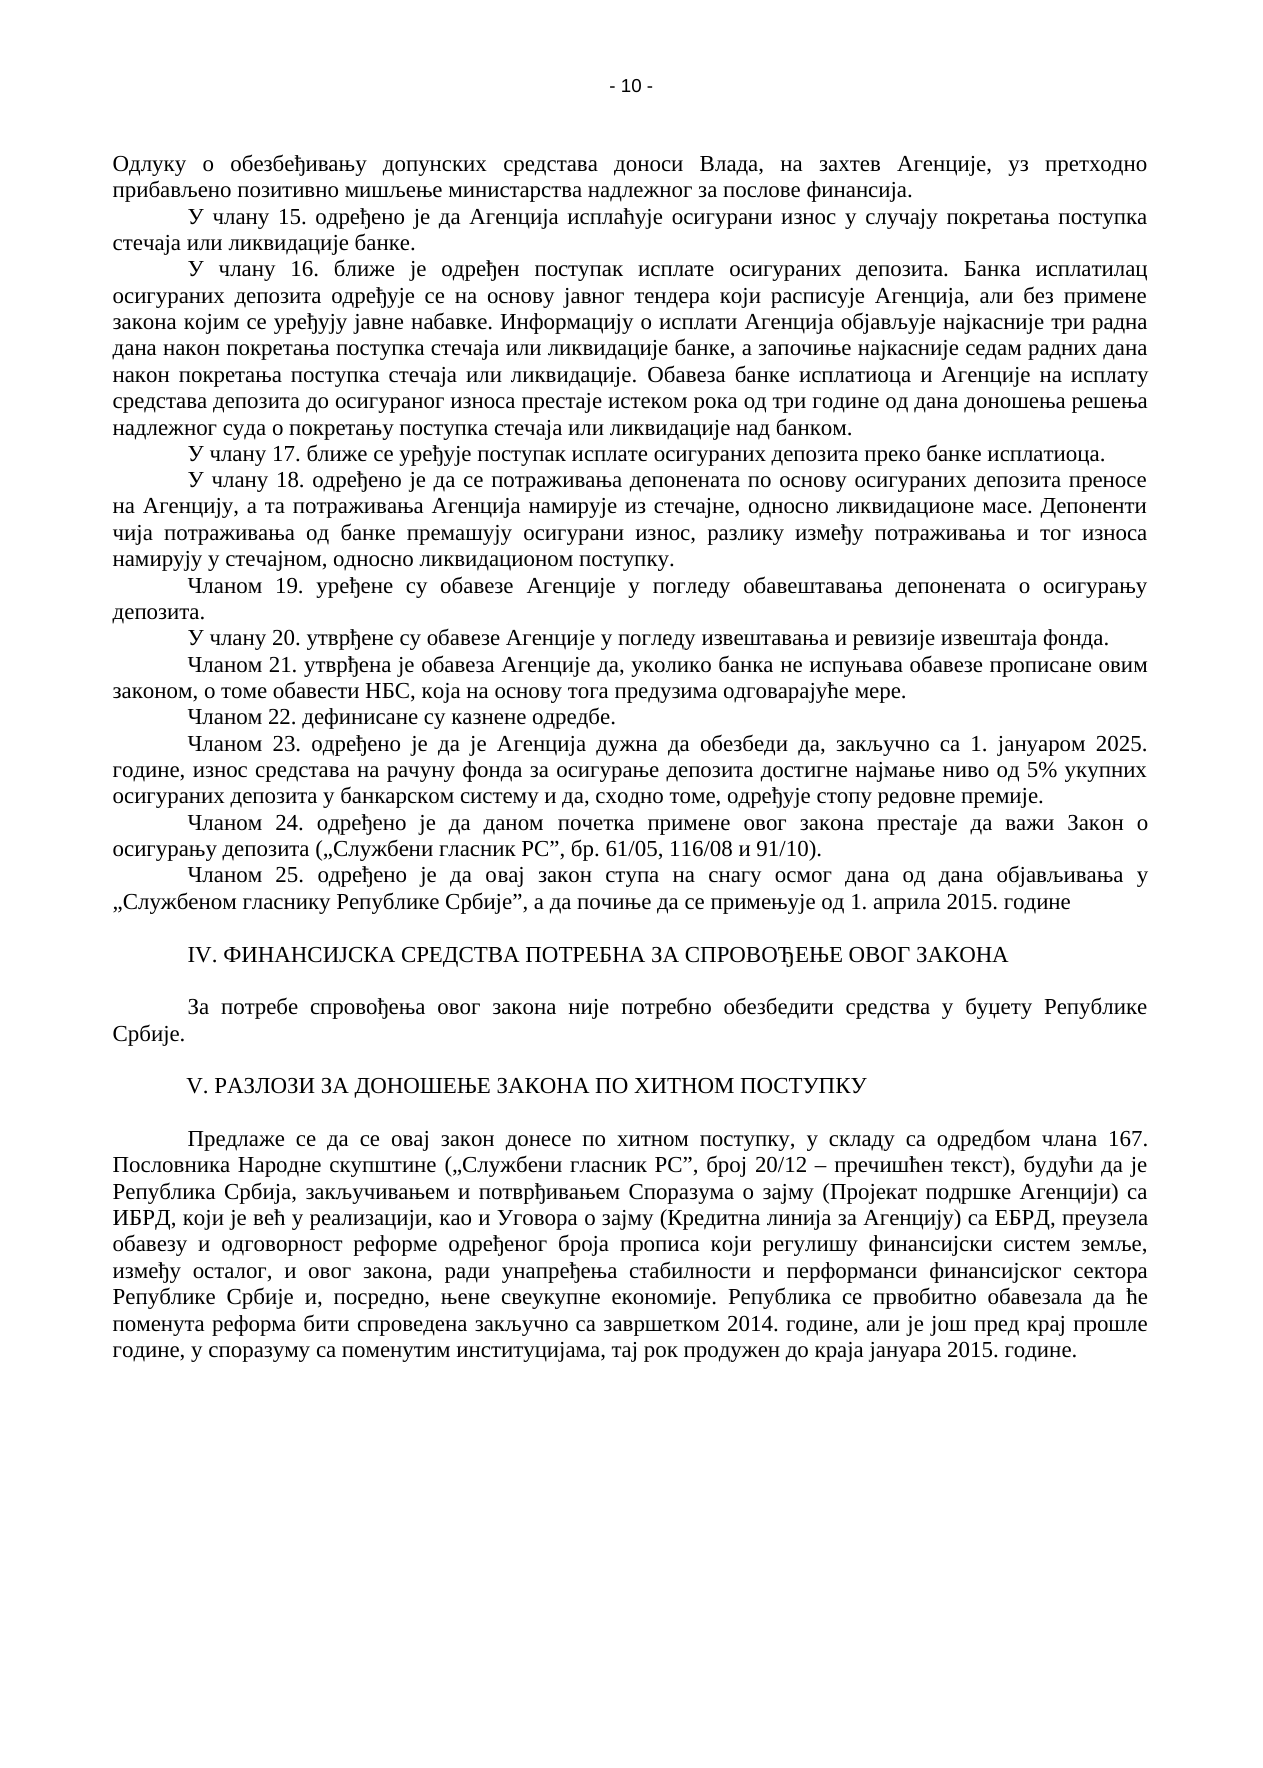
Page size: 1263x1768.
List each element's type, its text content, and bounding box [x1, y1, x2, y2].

text Чланом 19. уређене су обавезе Агенције у погледу обавештавања депонената о осигурању депозита. [112, 572, 1149, 624]
text Чланом 25. одређено је да овај закон ступа на снагу осмог дана од дана објављивања у „Службеном гласнику Републике Србије”, а да почиње да се примењује од 1. априла 2015. године [112, 862, 1149, 914]
text У члану 18. одређено је да се потраживања депонената по основу осигураних депозита преносе на Агенцију, а та потраживања Агенција намирује из стечајне, односно ликвидационе масе. Депоненти чија потраживања од банке премашују осигурани износ, разлику између потраживања и тог износа намирују у стечајном, односно ликвидационом поступку. [112, 466, 1149, 572]
text Чланом 21. утврђена је обавеза Агенције да, уколико банка не испуњава обавезе прописане овим законом, о томе обавести НБС, која на основу тога предузима одговарајуће мере. [112, 651, 1149, 703]
text У члану 16. ближе је одређен поступак исплате осигураних депозита. Банка исплатилац осигураних депозита одређује се на основу јавног тендера који расписује Агенција, али без примене закона којим се уређују јавне набавке. Информацију о исплати Агенција објављује најкасније три радна дана након покретања поступка стечаја или ликвидације банке, а започиње најкасније седам радних дана након покретања поступка стечаја или ликвидације. Обавеза банке исплатиоца и Агенције на исплату средстава депозита до осигураног износа престаје истеком рока од три године од дана доношења решења надлежног суда о покретању поступка стечаја или ликвидације над банком. [112, 255, 1149, 440]
text Прeдлaжe сe дa сe oвaj зaкoн дoнeсe пo хитнoм пoступку, у складу са одредбом члана 167. Пословника Народне скупштине („Службени гласник РС”, број 20/12 – пречишћен текст), будући да је Република Србијa, закључивањем и потврђивањем Споразума о зајму (Пројекат подршке Агенцији) са ИБРД, кojи je вeћ у рeaлизaциjи, као и Уговора о зајму (Кредитна линија за Агенцију) са ЕБРД, преузела обавезу и одговорност реформе одређеног броја прописа који регулишу финансијски систем земље, између осталог, и овог закона, ради унапређења стабилности и перформанси финансијског сектора Републике Србије и, посредно, њене свеукупне економије. Република се првобитно обавезала да ће поменута реформа бити спроведена закључно са завршетком 2014. године, али је још пред крај прошле године, у споразуму са поменутим институцијама, тај рок продужен до краја јануара 2015. године. [112, 1125, 1149, 1362]
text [112, 150, 1149, 203]
text У члану 17. ближе се уређује поступак исплате осигураних депозита преко банке исплатиоца. [112, 440, 1149, 466]
text У члану 20. утврђене су обавезе Агенције у погледу извештавања и ревизије извештаја фонда. [112, 624, 1149, 651]
text Чланом 24. одређено је да даном почетка примене овог закона престаје да важи Закон о осигурању депозита („Службени гласник РС”, бр. 61/05, 116/08 и 91/10). [112, 809, 1149, 862]
text Чланом 22. дефинисане су казнене одредбе. [112, 703, 1149, 730]
text Чланом 23. одређено је да је Агенција дужна да обезбеди да, закључно са 1. јануаром 2025. године, износ средстава на рачуну фонда за осигурање депозита достигне најмање ниво од 5% укупних осигураних депозита у банкарском систему и да, сходно томе, одређује стопу редовне премије. [112, 730, 1149, 809]
text За потребе спровођења овог закона није потребно обезбедити средства у буџету Републике Србије. [112, 993, 1149, 1046]
text V. РАЗЛОЗИ ЗА ДОНОШЕЊЕ ЗАКОНА ПО ХИТНОМ ПОСТУПКУ [112, 1072, 1149, 1099]
text IV. ФИНАНСИЈСКА СРЕДСТВА ПОТРЕБНА ЗА СПРОВОЂЕЊЕ ОВОГ ЗАКОНА [112, 941, 1149, 967]
text У члану 15. одређено је да Агенција исплаћује осигурани износ у случају покретања поступка стечаја или ликвидације банке. [112, 203, 1149, 255]
